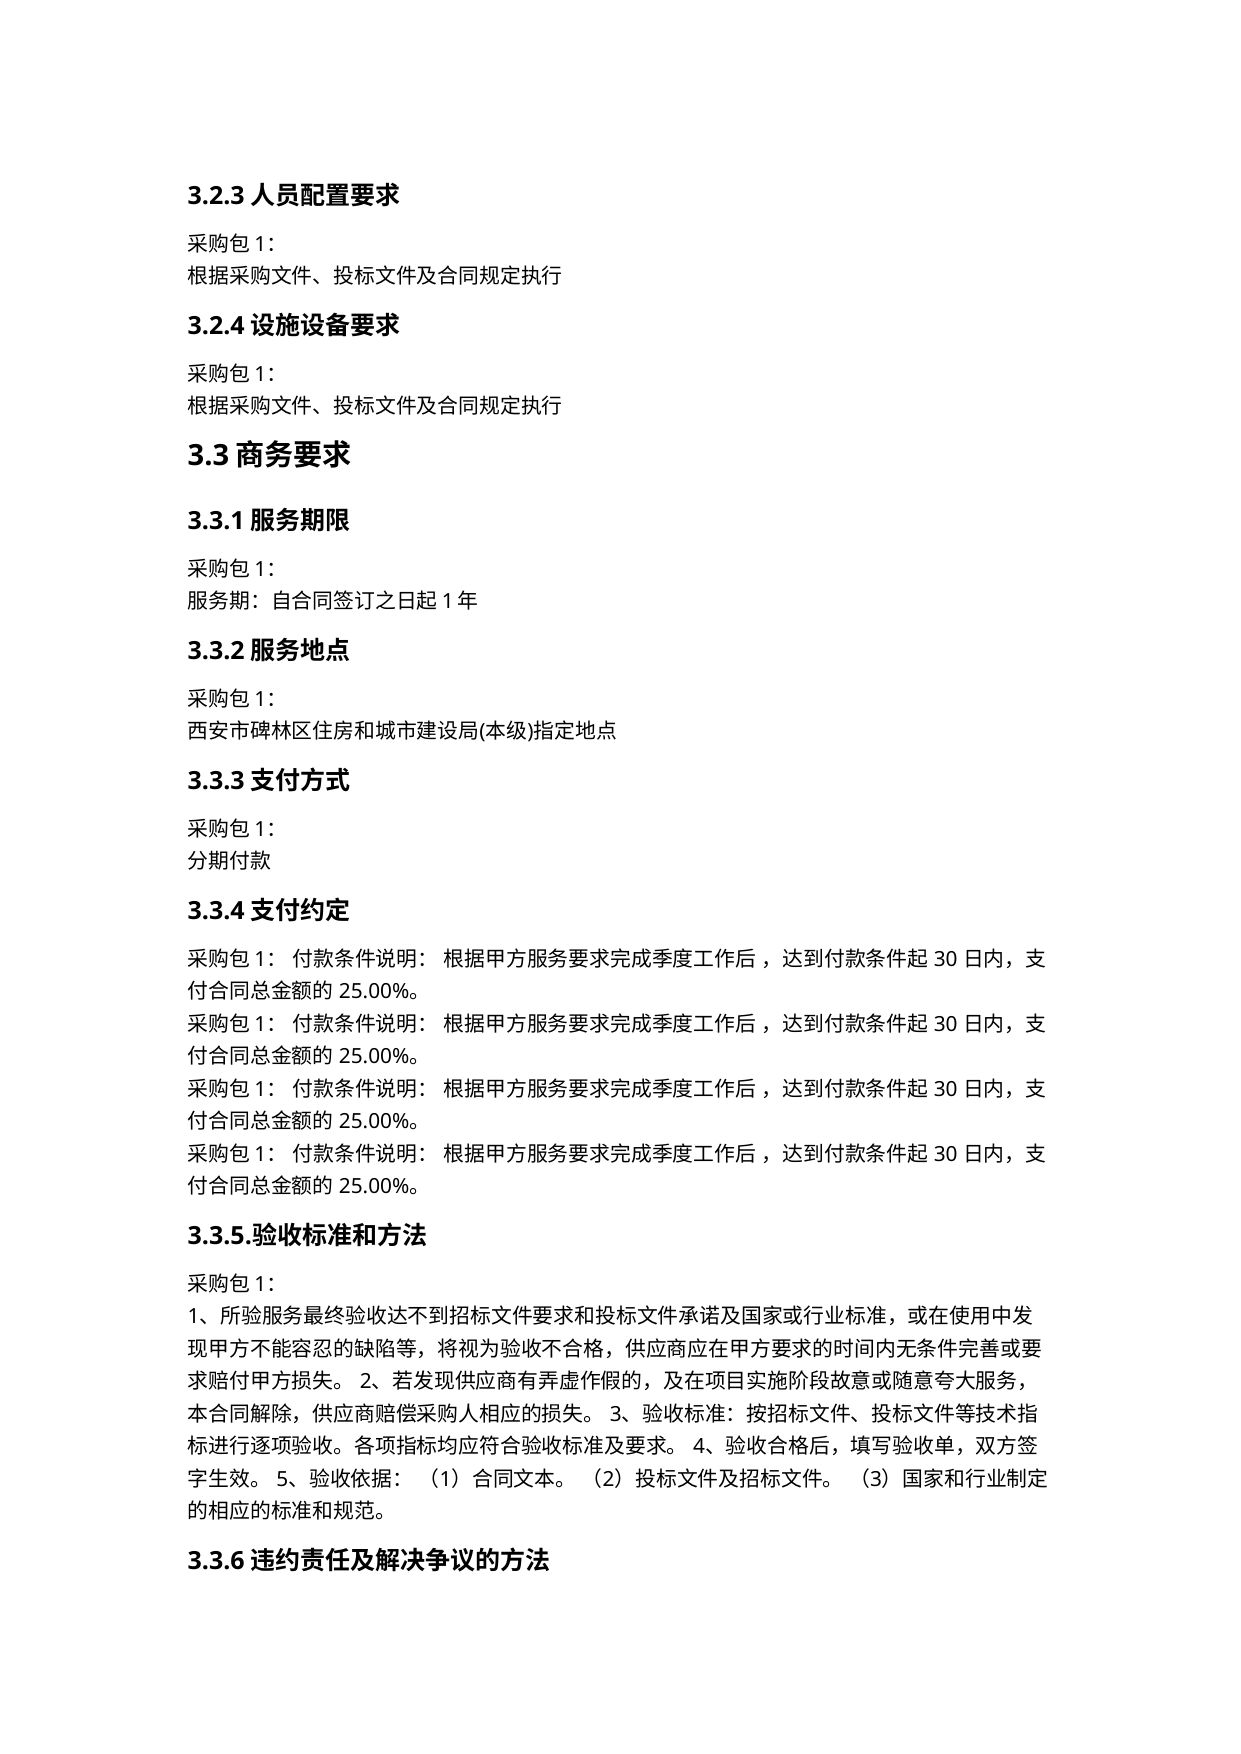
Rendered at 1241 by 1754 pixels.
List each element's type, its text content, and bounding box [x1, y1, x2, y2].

text 3.3.2服务地点 [187, 617, 1053, 682]
text 分期付款 [187, 844, 1053, 877]
text 采购包1： 付款条件说明： 根据甲方服务要求完成季度工作后 ，达到付款条件起 30 日内，支付合同总金额的 25.00%。 [187, 1137, 1053, 1202]
text 3.3.1服务期限 [187, 487, 1053, 552]
text 服务期：自合同签订之日起1年 [187, 584, 1053, 617]
text 采购包1： 付款条件说明： 根据甲方服务要求完成季度工作后 ，达到付款条件起 30 日内，支付合同总金额的 25.00%。 [187, 1072, 1053, 1137]
text 1、所验服务最终验收达不到招标文件要求和投标文件承诺及国家或行业标准，或在使用中发现甲方不能容忍的缺陷等，将视为验收不合格，供应商应在甲方要求的时间内无条件完善或要求赔付甲方损失。 2、若发现供应商有弄虚作假的，及在项目实施阶段故意或随意夸大服务，本合同解除，供应商赔偿采购人相应的损失。 3、验收标准：按招标文件、投标文件等技术指标进行逐项验收。各项指标均应符合验收标准及要求。 4、验收合格后，填写验收单，双方签字生效。 5、验收依据： （1）合同文本。 （2）投标文件及招标文件。 （3）国家和行业制定的相应的标准和规范。 [187, 1299, 1053, 1527]
text 采购包1： 付款条件说明： 根据甲方服务要求完成季度工作后 ，达到付款条件起 30 日内，支付合同总金额的 25.00%。 [187, 942, 1053, 1007]
text 3.3商务要求 [187, 422, 1053, 487]
text 3.2.3人员配置要求 [187, 162, 1053, 227]
text 采购包1： [187, 552, 1053, 584]
text 采购包1： [187, 812, 1053, 844]
text 根据采购文件、投标文件及合同规定执行 [187, 389, 1053, 422]
text 3.3.6违约责任及解决争议的方法 [187, 1527, 1053, 1592]
text 根据采购文件、投标文件及合同规定执行 [187, 259, 1053, 292]
text 采购包1： [187, 682, 1053, 714]
text 西安市碑林区住房和城市建设局(本级)指定地点 [187, 714, 1053, 747]
text 3.3.4支付约定 [187, 877, 1053, 942]
text 采购包1： [187, 357, 1053, 389]
text 3.2.4设施设备要求 [187, 292, 1053, 357]
text 3.3.5.验收标准和方法 [187, 1202, 1053, 1267]
text 3.3.3支付方式 [187, 747, 1053, 812]
text 采购包1： [187, 227, 1053, 259]
text 采购包1： 付款条件说明： 根据甲方服务要求完成季度工作后 ，达到付款条件起 30 日内，支付合同总金额的 25.00%。 [187, 1007, 1053, 1072]
text 采购包1： [187, 1267, 1053, 1299]
